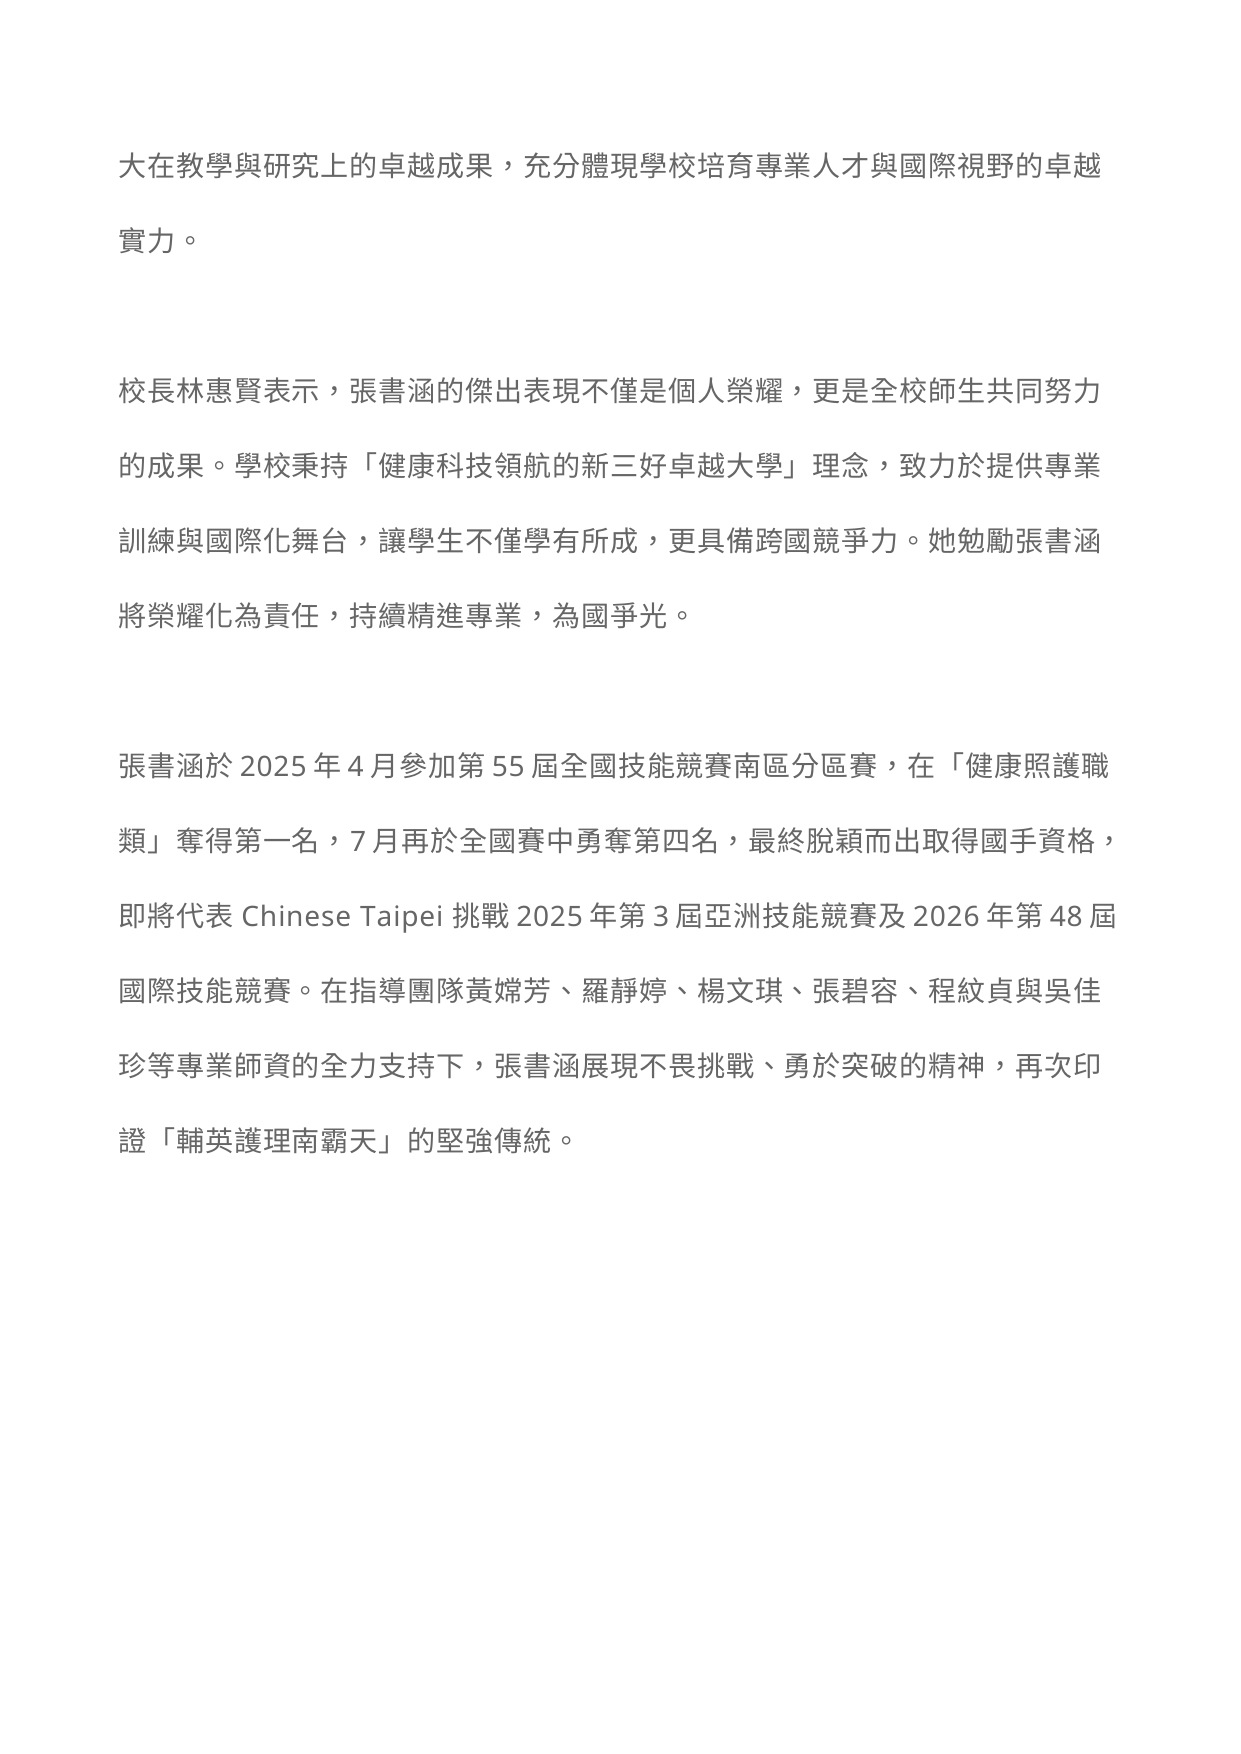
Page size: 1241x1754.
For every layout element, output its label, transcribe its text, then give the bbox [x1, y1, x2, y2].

text 校長林惠賢表示，張書涵的傑出表現不僅是個人榮耀，更是全校師生共同努力的成果。學校秉持「健康科技領航的新三好卓越大學」理念，致力於提供專業訓練與國際化舞台，讓學生不僅學有所成，更具備跨國競爭力。她勉勵張書涵將榮耀化為責任，持續精進專業，為國爭光。 [118, 352, 1122, 652]
text 張書涵於2025年4月參加第55屆全國技能競賽南區分區賽，在「健康照護職類」奪得第一名，7月再於全國賽中勇奪第四名，最終脫穎而出取得國手資格，即將代表 Chinese Taipei 挑戰2025年第3屆亞洲技能競賽及2026年第48屆國際技能競賽。在指導團隊黃嫦芳、羅靜婷、楊文琪、張碧容、程紋貞與吳佳珍等專業師資的全力支持下，張書涵展現不畏挑戰、勇於突破的精神，再次印證「輔英護理南霸天」的堅強傳統。 圖/張書涵同學與黃嫦芳指導老師合影。 張書涵感性地表示，能從分區賽一路走到國手選拔成功，除了自身努力，更要感謝護理系老師的細心指導與學校的全力支持。她將帶著輔英精神站上國際舞台，讓世界看見台灣護理教育的軟實力。校方也承諾將持續提供資源，陪伴學生勇闖國際，拓展專業視野。 [118, 727, 1122, 1177]
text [118, 127, 1122, 277]
